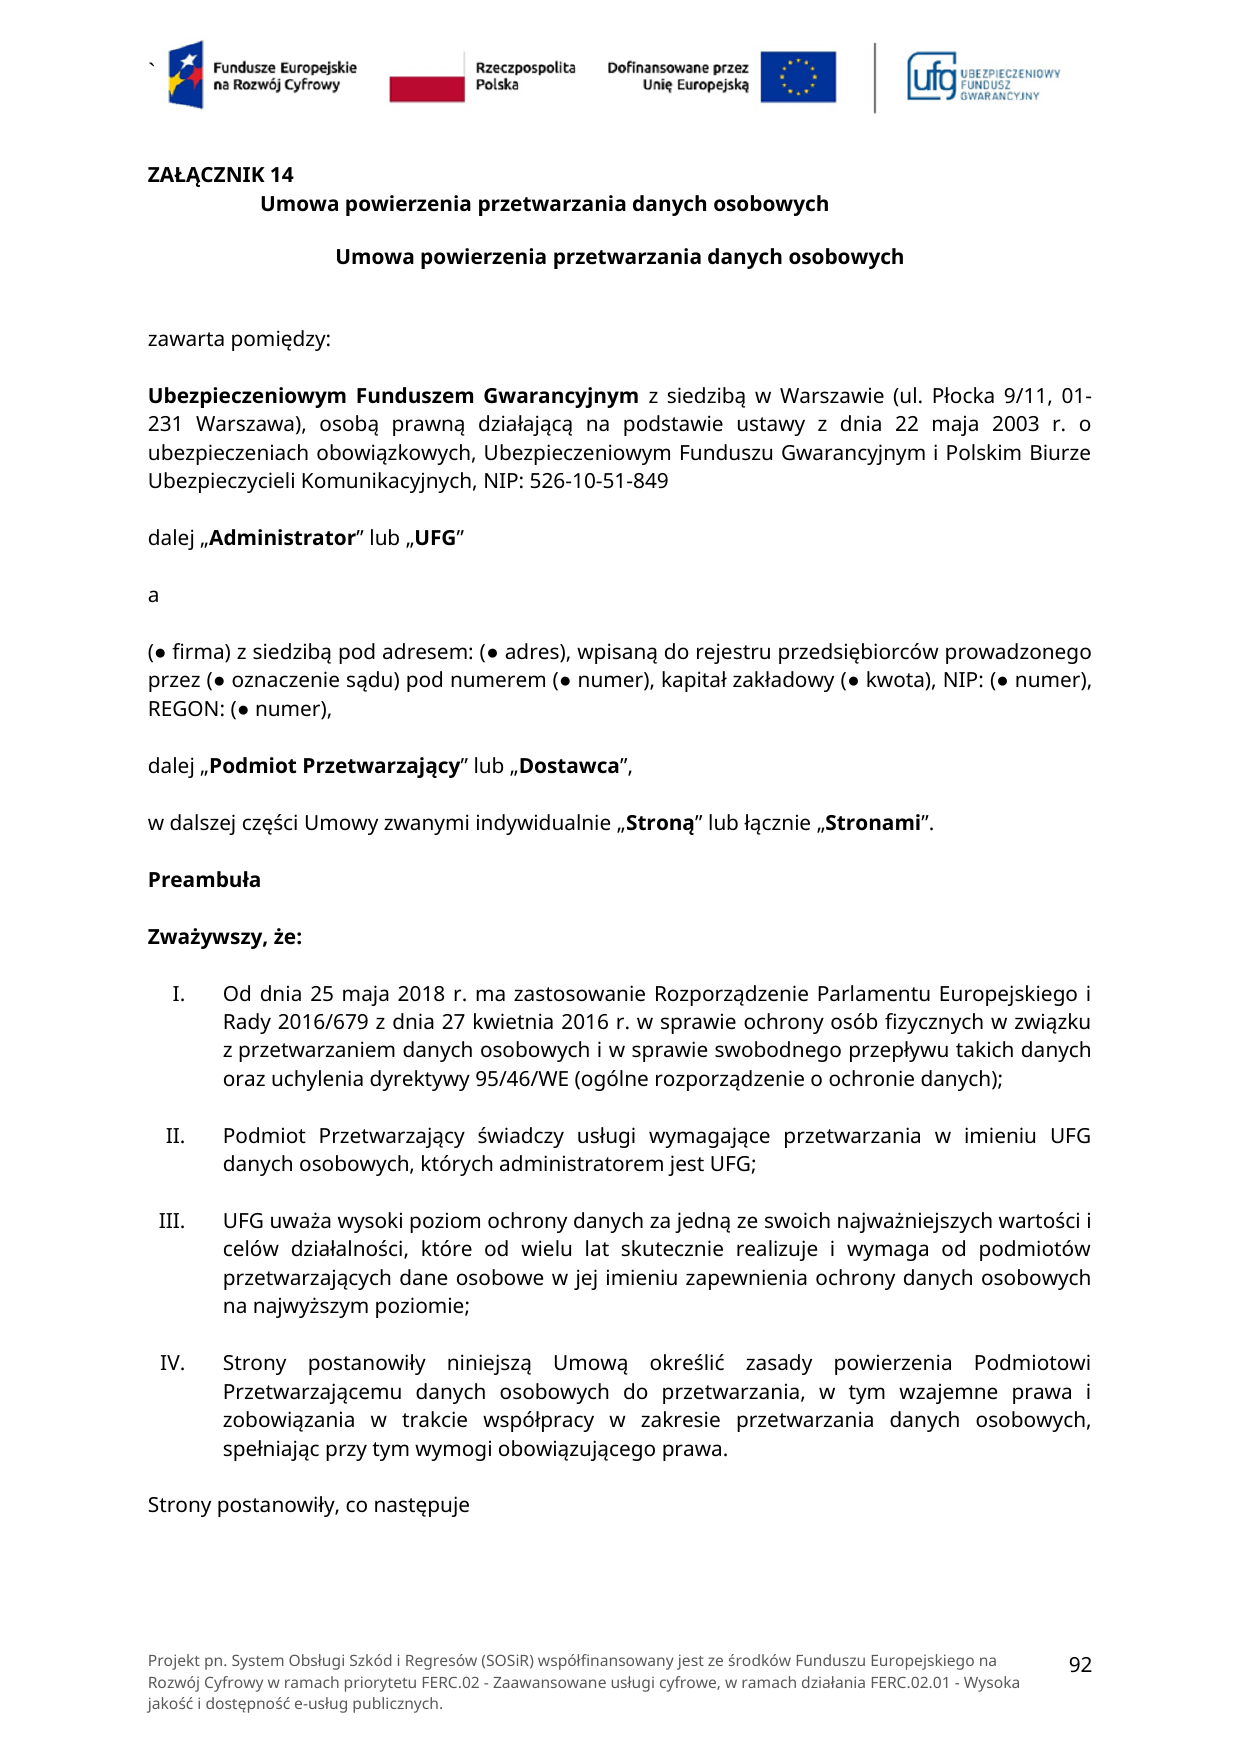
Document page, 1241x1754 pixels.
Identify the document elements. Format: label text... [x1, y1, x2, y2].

text Strony postanowiły, co następuje [148, 1491, 1092, 1519]
list Strony postanowiły niniejszą Umową określić zasady powierzenia Podmiotowi Przetwarzającemu danych osobowych do przetwarzania, w tym wzajemne prawa i zobowiązania w trakcie współpracy w zakresie przetwarzania danych osobowych, spełniając przy tym wymogi obowiązującego prawa. [185, 1348, 1092, 1462]
text a [148, 580, 1092, 608]
text Zważywszy, że: [148, 922, 1092, 950]
text dalej „Administrator” lub „UFG” [148, 523, 1092, 551]
picture [147, 21, 1093, 130]
text w dalszej części Umowy zwanymi indywidualnie „Stroną” lub łącznie „Stronami”. [148, 808, 1092, 836]
text Preambuła [148, 865, 1092, 893]
list Od dnia 25 maja 2018 r. ma zastosowanie Rozporządzenie Parlamentu Europejskiego i Rady 2016/679 z dnia 27 kwietnia 2016 r. w sprawie ochrony osób fizycznych w związku z przetwarzaniem danych osobowych i w sprawie swobodnego przepływu takich danych oraz uchylenia dyrektywy 95/46/WE (ogólne rozporządzenie o ochronie danych); [185, 979, 1092, 1092]
text Ubezpieczeniowym Funduszem Gwarancyjnym z siedzibą w Warszawie (ul. Płocka 9/11, 01-231 Warszawa), osobą prawną działającą na podstawie ustawy z dnia 22 maja 2003 r. o ubezpieczeniach obowiązkowych, Ubezpieczeniowym Funduszu Gwarancyjnym i Polskim Biurze Ubezpieczycieli Komunikacyjnych, NIP: 526-10-51-849 [148, 381, 1092, 494]
text zawarta pomiędzy: [148, 324, 1092, 352]
text dalej „Podmiot Przetwarzający” lub „Dostawca”, [148, 751, 1092, 779]
text (● firma) z siedzibą pod adresem: (● adres), wpisaną do rejestru przedsiębiorców prowadzonego przez (● oznaczenie sądu) pod numerem (● numer), kapitał zakładowy (● kwota), NIP: (● numer), REGON: (● numer), [148, 637, 1092, 722]
list Podmiot Przetwarzający świadczy usługi wymagające przetwarzania w imieniu UFG danych osobowych, których administratorem jest UFG; [185, 1121, 1092, 1178]
text Umowa powierzenia przetwarzania danych osobowych [148, 242, 1092, 271]
list UFG uważa wysoki poziom ochrony danych za jedną ze swoich najważniejszych wartości i celów działalności, które od wielu lat skutecznie realizuje i wymaga od podmiotów przetwarzających dane osobowe w jej imieniu zapewnienia ochrony danych osobowych na najwyższym poziomie; [185, 1206, 1092, 1320]
text ZAŁĄCZNIK 14 Umowa powierzenia przetwarzania danych osobowych [148, 160, 1086, 217]
